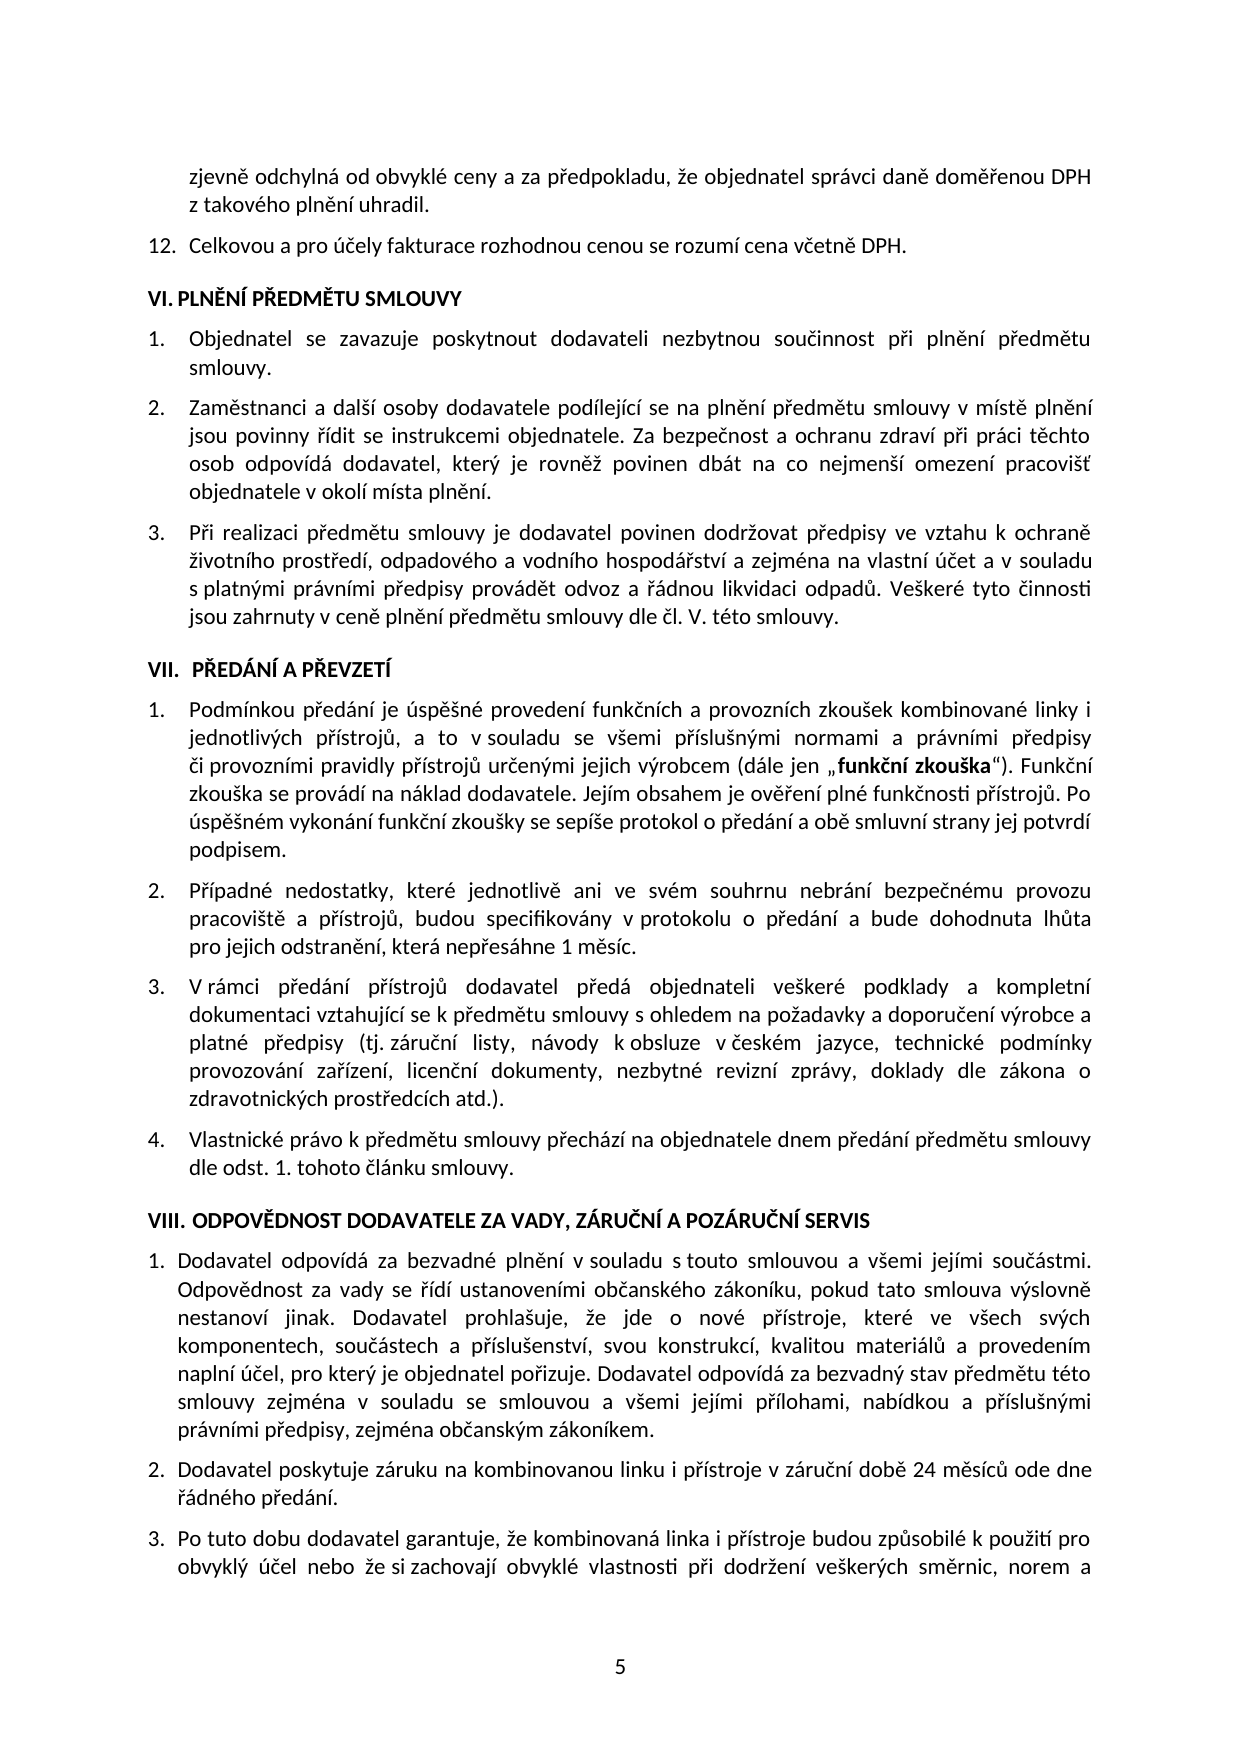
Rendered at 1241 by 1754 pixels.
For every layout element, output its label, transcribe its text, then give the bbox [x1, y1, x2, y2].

list PŘEDÁNÍ A PŘEVZETÍ [148, 655, 1093, 683]
list PLNĚNÍ PŘEDMĚTU SMLOUVY [148, 284, 1093, 312]
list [148, 1524, 1093, 1580]
list Zaměstnanci a další osoby dodavatele podílející se na plnění předmětu smlouvy v místě plnění jsou povinny řídit se instrukcemi objednatele. Za bezpečnost a ochranu zdraví při práci těchto osob odpovídá dodavatel, který je rovněž povinen dbát na co nejmenší omezení pracovišť objednatele v okolí místa plnění. [148, 393, 1093, 505]
list Při realizaci předmětu smlouvy je dodavatel povinen dodržovat předpisy ve vztahu k ochraně životního prostředí, odpadového a vodního hospodářství a zejména na vlastní účet a v souladu s platnými právními předpisy provádět odvoz a řádnou likvidaci odpadů. Veškeré tyto činnosti jsou zahrnuty v ceně plnění předmětu smlouvy dle čl. V. této smlouvy. [148, 518, 1093, 630]
list Celkovou a pro účely fakturace rozhodnou cenou se rozumí cena včetně DPH. [148, 231, 1093, 259]
list ODPOVĚDNOST DODAVATELE ZA VADY, ZÁRUČNÍ A POZÁRUČNÍ SERVIS [148, 1206, 1093, 1234]
list Dodavatel odpovídá za bezvadné plnění v souladu s touto smlouvou a všemi jejími součástmi. Odpovědnost za vady se řídí ustanoveními občanského zákoníku, pokud tato smlouva výslovně nestanoví jinak. Dodavatel prohlašuje, že jde o nové přístroje, které ve všech svých komponentech, součástech a příslušenství, svou konstrukcí, kvalitou materiálů a provedením naplní účel, pro který je objednatel pořizuje. Dodavatel odpovídá za bezvadný stav předmětu této smlouvy zejména v souladu se smlouvou a všemi jejími přílohami, nabídkou a příslušnými právními předpisy, zejména občanským zákoníkem. [148, 1247, 1093, 1443]
list Vlastnické právo k předmětu smlouvy přechází na objednatele dnem předání předmětu smlouvy dle odst. 1. tohoto článku smlouvy. [148, 1125, 1093, 1181]
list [148, 162, 1093, 218]
list V rámci předání přístrojů dodavatel předá objednateli veškeré podklady a kompletní dokumentaci vztahující se k předmětu smlouvy s ohledem na požadavky a doporučení výrobce a platné předpisy (tj. záruční listy, návody k obsluze v českém jazyce, technické podmínky provozování zařízení, licenční dokumenty, nezbytné revizní zprávy, doklady dle zákona o zdravotnických prostředcích atd.). [148, 972, 1093, 1113]
list Objednatel se zavazuje poskytnout dodavateli nezbytnou součinnost při plnění předmětu smlouvy. [148, 324, 1093, 381]
list Dodavatel poskytuje záruku na kombinovanou linku i přístroje v záruční době 24 měsíců ode dne řádného předání. [148, 1455, 1093, 1511]
list Případné nedostatky, které jednotlivě ani ve svém souhrnu nebrání bezpečnému provozu pracoviště a přístrojů, budou specifikovány v protokolu o předání a bude dohodnuta lhůta pro jejich odstranění, která nepřesáhne 1 měsíc. [148, 876, 1093, 960]
list Podmínkou předání je úspěšné provedení funkčních a provozních zkoušek kombinované linky i jednotlivých přístrojů, a to v souladu se všemi příslušnými normami a právními předpisy či provozními pravidly přístrojů určenými jejich výrobcem (dále jen „funkční zkouška“). Funkční zkouška se provádí na náklad dodavatele. Jejím obsahem je ověření plné funkčnosti přístrojů. Po úspěšném vykonání funkční zkoušky se sepíše protokol o předání a obě smluvní strany jej potvrdí podpisem. [148, 695, 1093, 863]
